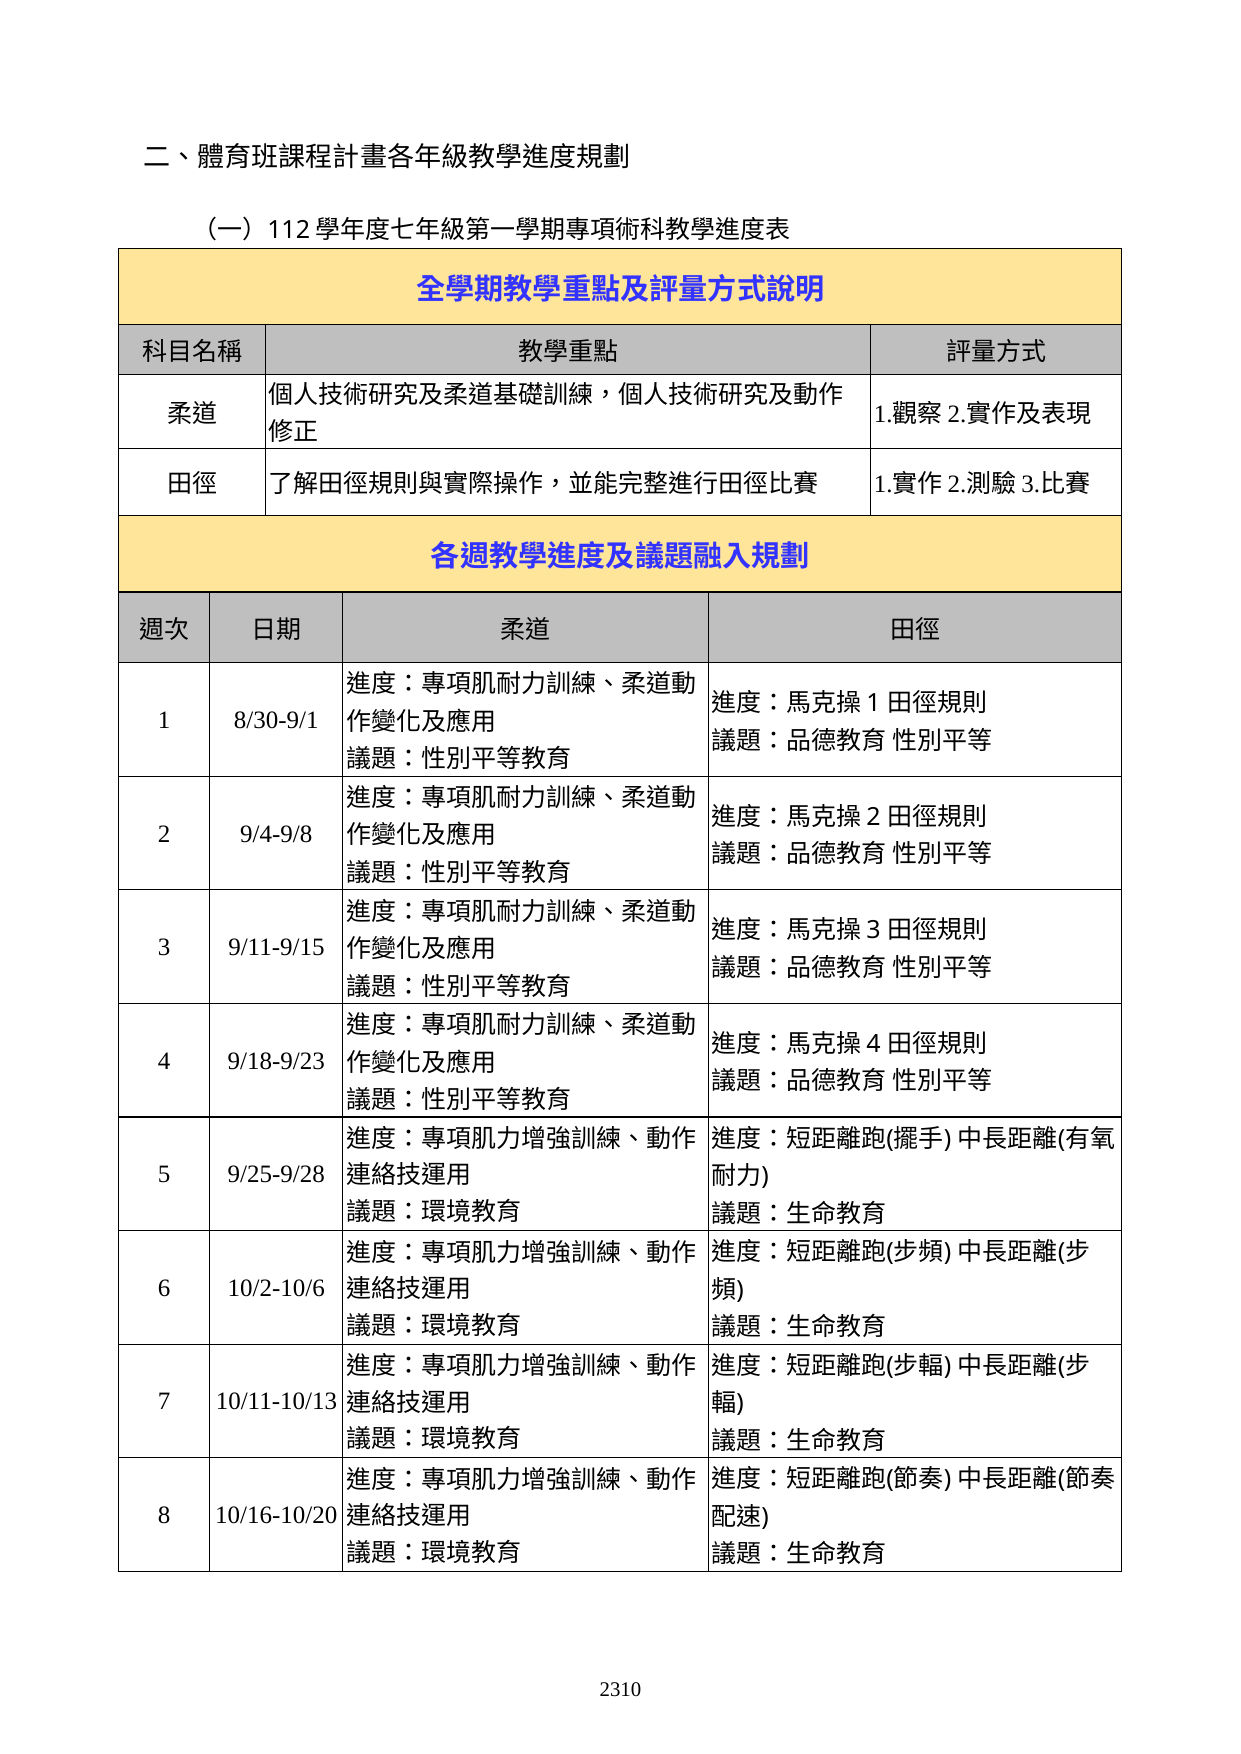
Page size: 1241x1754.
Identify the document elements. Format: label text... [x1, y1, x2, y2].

table_cell 日期 [210, 593, 342, 662]
text 二、體育班課程計畫各年級教學進度規劃 [143, 118, 1122, 193]
table_header 全學期教學重點及評量方式說明 [119, 249, 1121, 324]
table_cell 進度：馬克操2 田徑規則 議題：品德教育 性別平等 [709, 777, 1121, 889]
table_cell 進度：專項肌力增強訓練、動作連絡技運用 議題：環境教育 [343, 1458, 708, 1571]
table_cell 教學重點 [266, 325, 870, 374]
table_cell 8/30-9/1 [210, 663, 342, 776]
table_cell 1.觀察2.實作及表現 [871, 375, 1121, 447]
table_cell 進度：馬克操1 田徑規則 議題：品德教育 性別平等 [709, 663, 1121, 776]
table_cell 進度：專項肌耐力訓練、柔道動作變化及應用 議題：性別平等教育 [343, 890, 708, 1003]
table_cell 進度：馬克操4 田徑規則 議題：品德教育 性別平等 [709, 1004, 1121, 1116]
table_cell 4 [119, 1004, 209, 1116]
table_cell 進度：專項肌耐力訓練、柔道動作變化及應用 議題：性別平等教育 [343, 663, 708, 776]
table_cell 柔道 [119, 375, 265, 447]
text （一）112學年度七年級第一學期專項術科教學進度表 [192, 202, 1122, 248]
table_cell 進度：專項肌耐力訓練、柔道動作變化及應用 議題：性別平等教育 [343, 1004, 708, 1116]
table_cell 進度：專項肌力增強訓練、動作連絡技運用 議題：環境教育 [343, 1231, 708, 1343]
table_cell 進度：短距離跑(節奏) 中長距離(節奏 配速) 議題：生命教育 [709, 1458, 1121, 1571]
table_cell 進度：專項肌力增強訓練、動作連絡技運用 議題：環境教育 [343, 1118, 708, 1230]
table_cell 各週教學進度及議題融入規劃 [119, 516, 1121, 591]
table_cell 7 [119, 1345, 209, 1457]
table_cell 進度：馬克操3 田徑規則 議題：品德教育 性別平等 [709, 890, 1121, 1003]
table_cell 田徑 [709, 593, 1121, 662]
table_cell 進度：專項肌耐力訓練、柔道動作變化及應用 議題：性別平等教育 [343, 777, 708, 889]
table_cell 9/11-9/15 [210, 890, 342, 1003]
table_cell 1.實作2.測驗3.比賽 [871, 449, 1121, 515]
table_cell 8 [119, 1458, 209, 1571]
table_cell 10/11-10/13 [210, 1345, 342, 1457]
table_cell 10/16-10/20 [210, 1458, 342, 1571]
table_cell 進度：短距離跑(步輻) 中長距離(步輻) 議題：生命教育 [709, 1345, 1121, 1457]
table_cell 1 [119, 663, 209, 776]
table_cell 週次 [119, 593, 209, 662]
table_cell 了解田徑規則與實際操作，並能完整進行田徑比賽 [266, 449, 870, 515]
table_cell 6 [119, 1231, 209, 1343]
table_cell 進度：短距離跑(擺手) 中長距離(有氧耐力) 議題：生命教育 [709, 1118, 1121, 1230]
table_cell 10/2-10/6 [210, 1231, 342, 1343]
table_cell 進度：短距離跑(步頻) 中長距離(步頻) 議題：生命教育 [709, 1231, 1121, 1343]
table_cell 柔道 [343, 593, 708, 662]
table_cell 個人技術研究及柔道基礎訓練，個人技術研究及動作修正 [266, 375, 870, 447]
table_cell 9/25-9/28 [210, 1118, 342, 1230]
table_cell 田徑 [119, 449, 265, 515]
table_cell 5 [119, 1118, 209, 1230]
table_cell 2 [119, 777, 209, 889]
table_cell 評量方式 [871, 325, 1121, 374]
table_cell 進度：專項肌力增強訓練、動作連絡技運用 議題：環境教育 [343, 1345, 708, 1457]
table_cell 9/4-9/8 [210, 777, 342, 889]
table_cell 3 [119, 890, 209, 1003]
table_cell 9/18-9/23 [210, 1004, 342, 1116]
table_cell 科目名稱 [119, 325, 265, 374]
